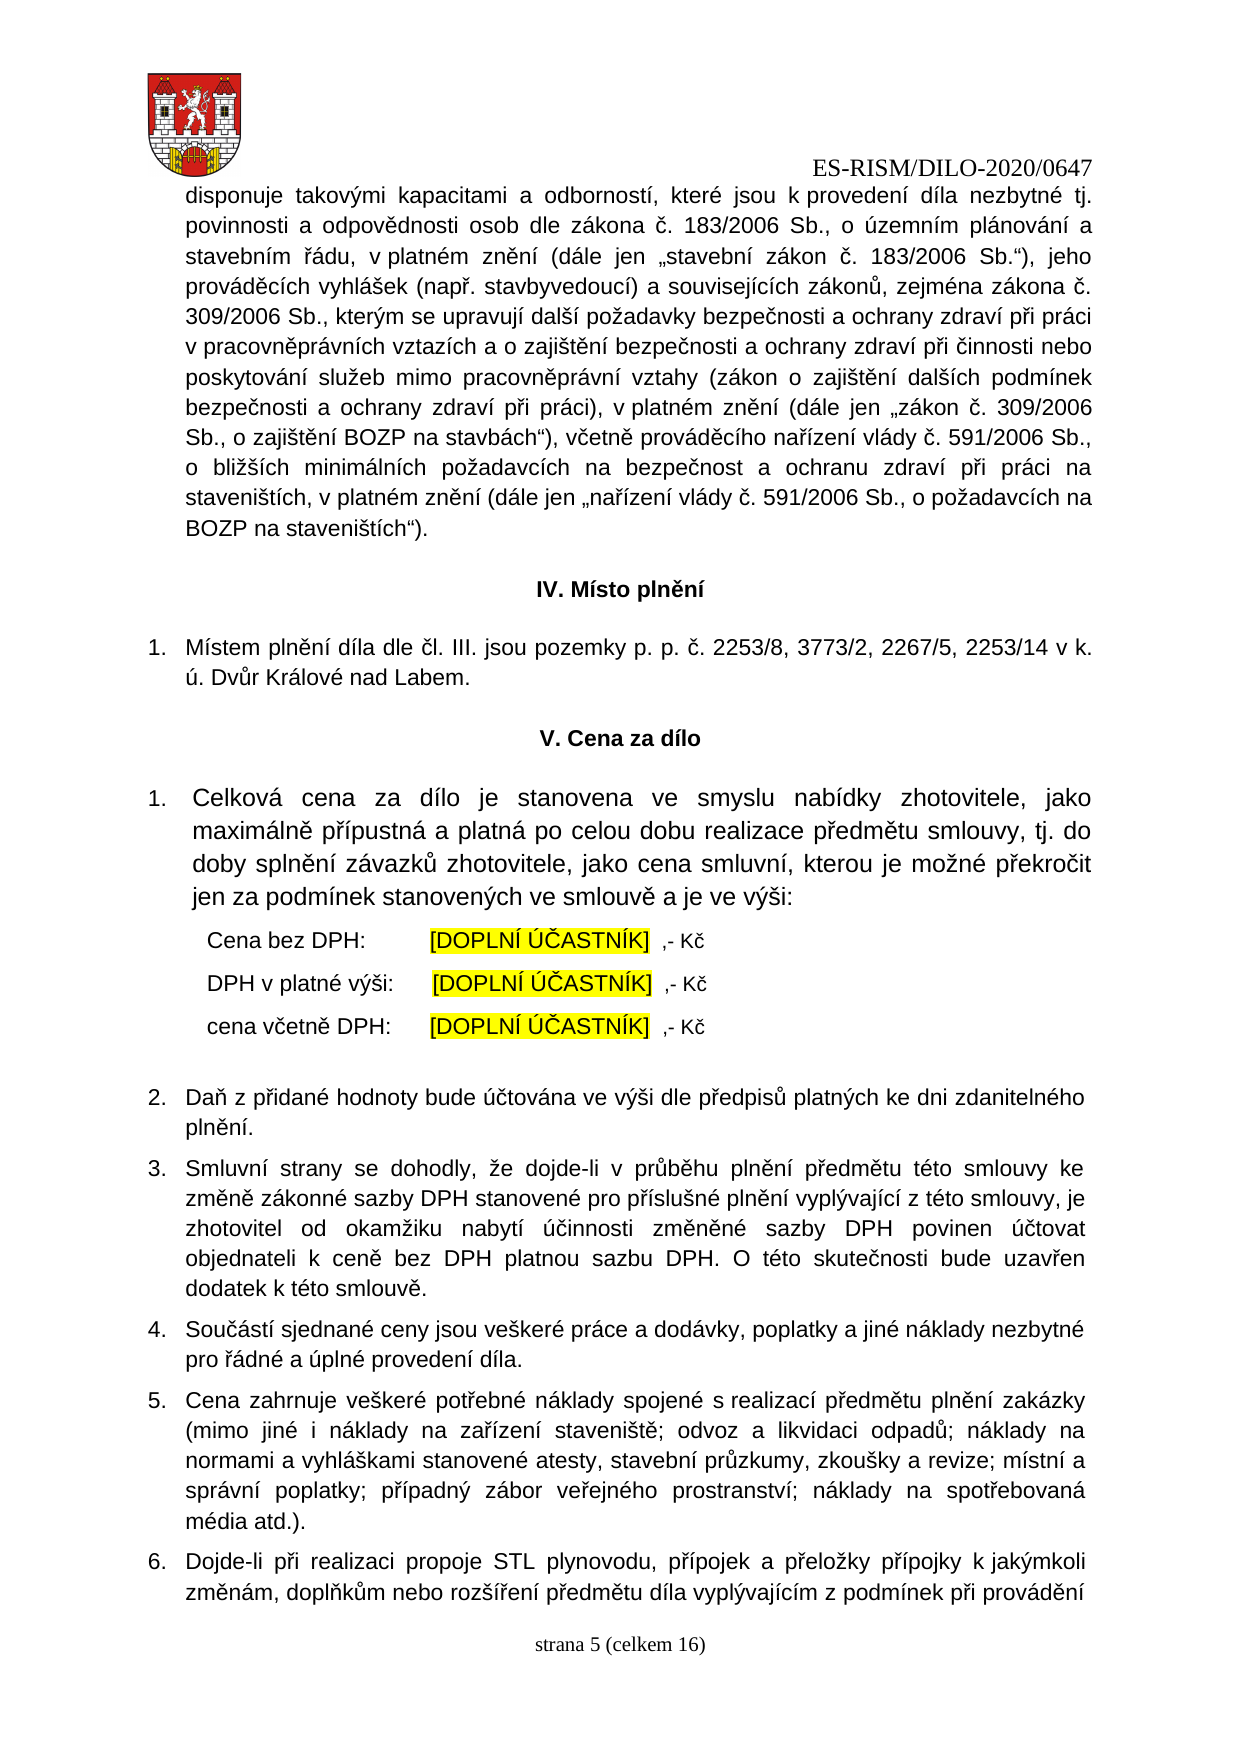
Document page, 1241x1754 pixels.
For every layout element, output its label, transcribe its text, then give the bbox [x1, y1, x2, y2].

text cena včetně DPH: [DOPLNÍ ÚČASTNÍK] ,- Kč [650, 1013, 1093, 1039]
text DPH v platné výši: [DOPLNÍ ÚČASTNÍK] ,- Kč [207, 970, 432, 997]
text cena včetně DPH: [DOPLNÍ ÚČASTNÍK] ,- Kč [207, 1013, 430, 1039]
text V. Cena za dílo [148, 725, 1093, 752]
text IV. Místo plnění [148, 576, 1093, 602]
list Daň z přidané hodnoty bude účtována ve výši dle předpisů platných ke dni zdanitelného plnění. [148, 1084, 1086, 1140]
list Součástí sjednané ceny jsou veškeré práce a dodávky, poplatky a jiné náklady nezbytné pro řádné a úplné provedení díla. [148, 1316, 1086, 1373]
text 1. Celková cena za dílo je stanovena ve smyslu nabídky zhotovitele, jako maximálně přípustná a platná po celou dobu realizace předmětu smlouvy, tj. do doby splnění závazků zhotovitele, jako cena smluvní, kterou je možné překročit jen za podmínek stanovených ve smlouvě a je ve výši: [148, 783, 1093, 911]
list Místem plnění díla dle čl. III. jsou pozemky p. p. č. 2253/8, 3773/2, 2267/5, 2253/14 v k. ú. Dvůr Králové nad Labem. [148, 634, 1093, 690]
text Cena bez DPH: [DOPLNÍ ÚČASTNÍK] ,- Kč [207, 927, 1093, 954]
list Cena zahrnuje veškeré potřebné náklady spojené s realizací předmětu plnění zakázky (mimo jiné i náklady na zařízení staveniště; odvoz a likvidaci odpadů; náklady na normami a vyhláškami stanovené atesty, stavební průzkumy, zkoušky a revize; místní a správní poplatky; případný zábor veřejného prostranství; náklady na spotřebovaná média atd.). [148, 1387, 1086, 1534]
picture [147, 73, 242, 177]
text DPH v platné výši: [DOPLNÍ ÚČASTNÍK] ,- Kč [652, 970, 1093, 997]
list Smluvní strany se dohodly, že dojde-li v průběhu plnění předmětu této smlouvy ke změně zákonné sazby DPH stanovené pro příslušné plnění vyplývající z této smlouvy, je zhotovitel od okamžiku nabytí účinnosti změněné sazby DPH povinen účtovat objednateli k ceně bez DPH platnou sazbu DPH. O této skutečnosti bude uzavřen dodatek k této smlouvě. [148, 1154, 1086, 1302]
